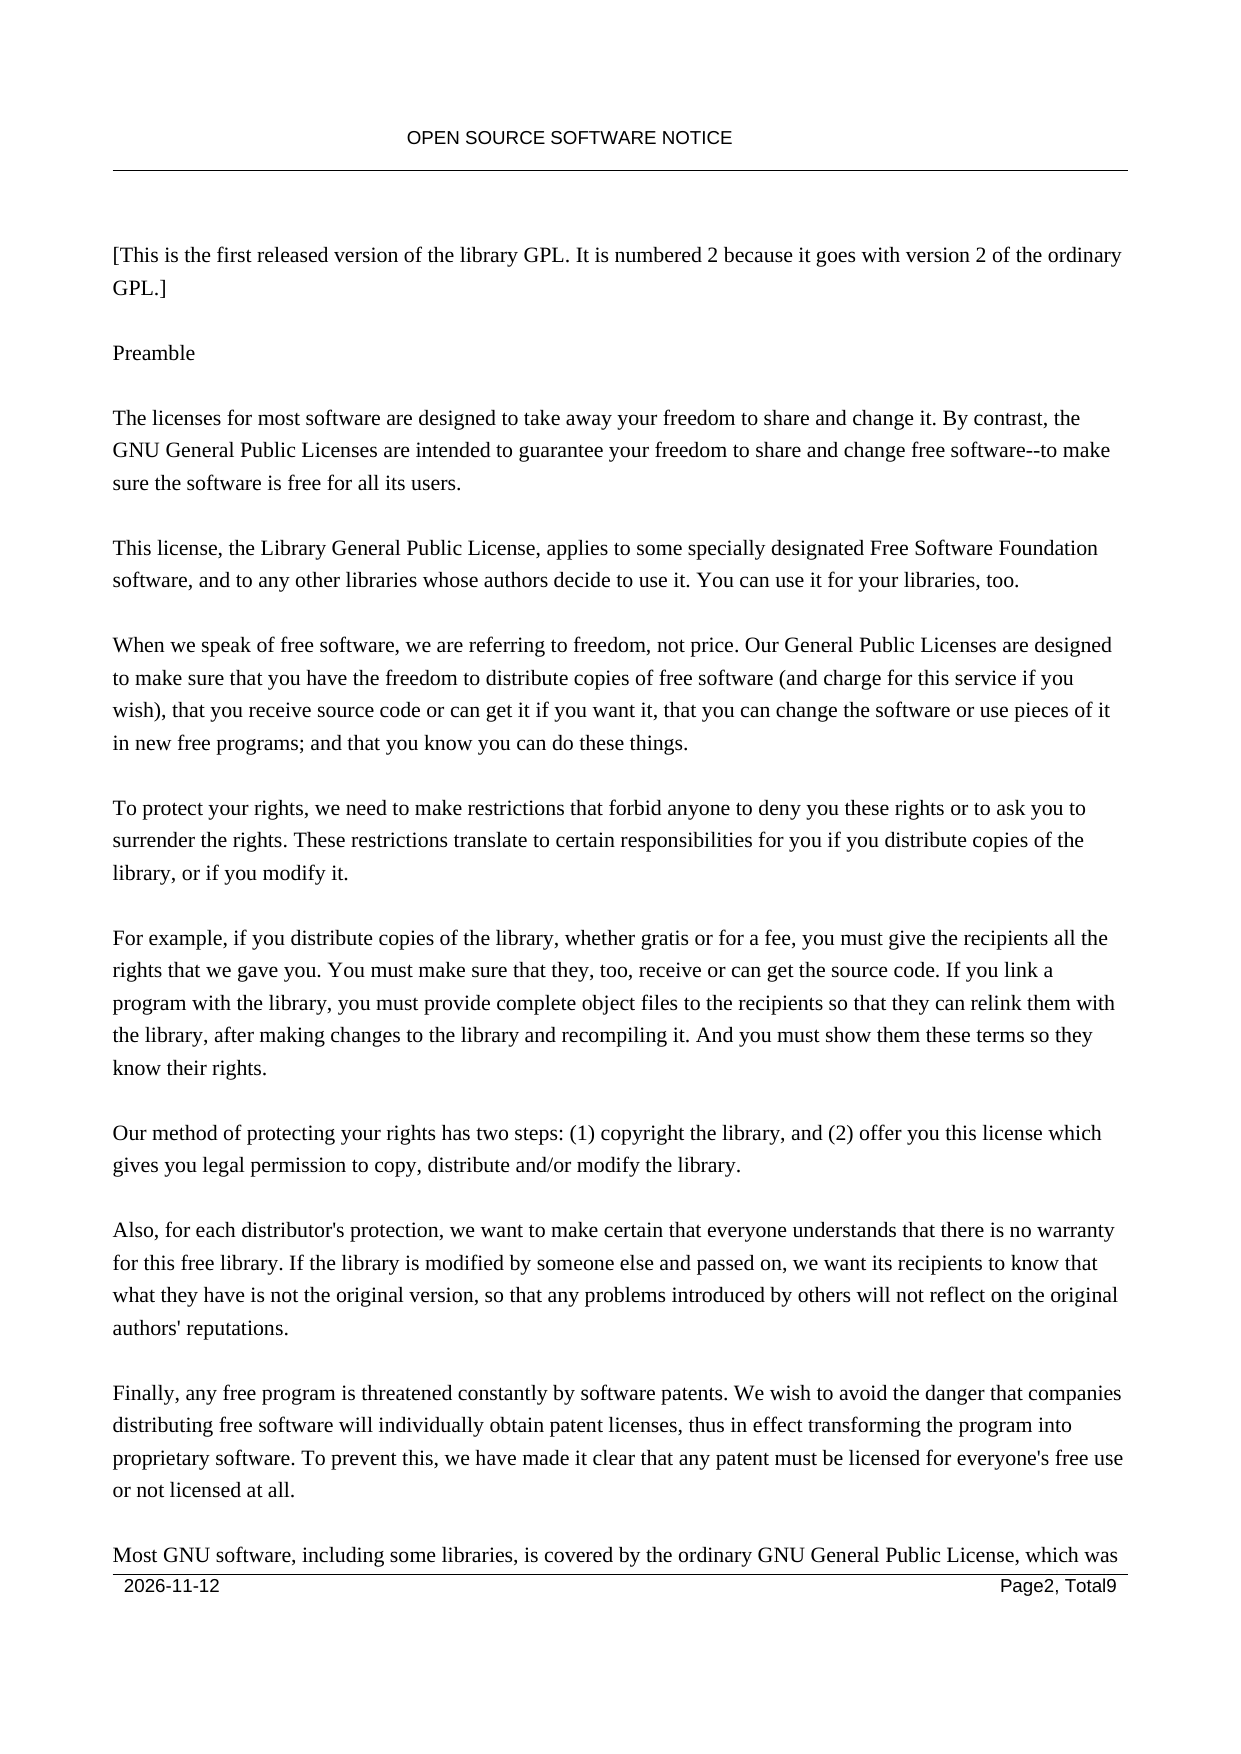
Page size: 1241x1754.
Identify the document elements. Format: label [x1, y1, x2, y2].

text [112, 206, 1128, 1571]
